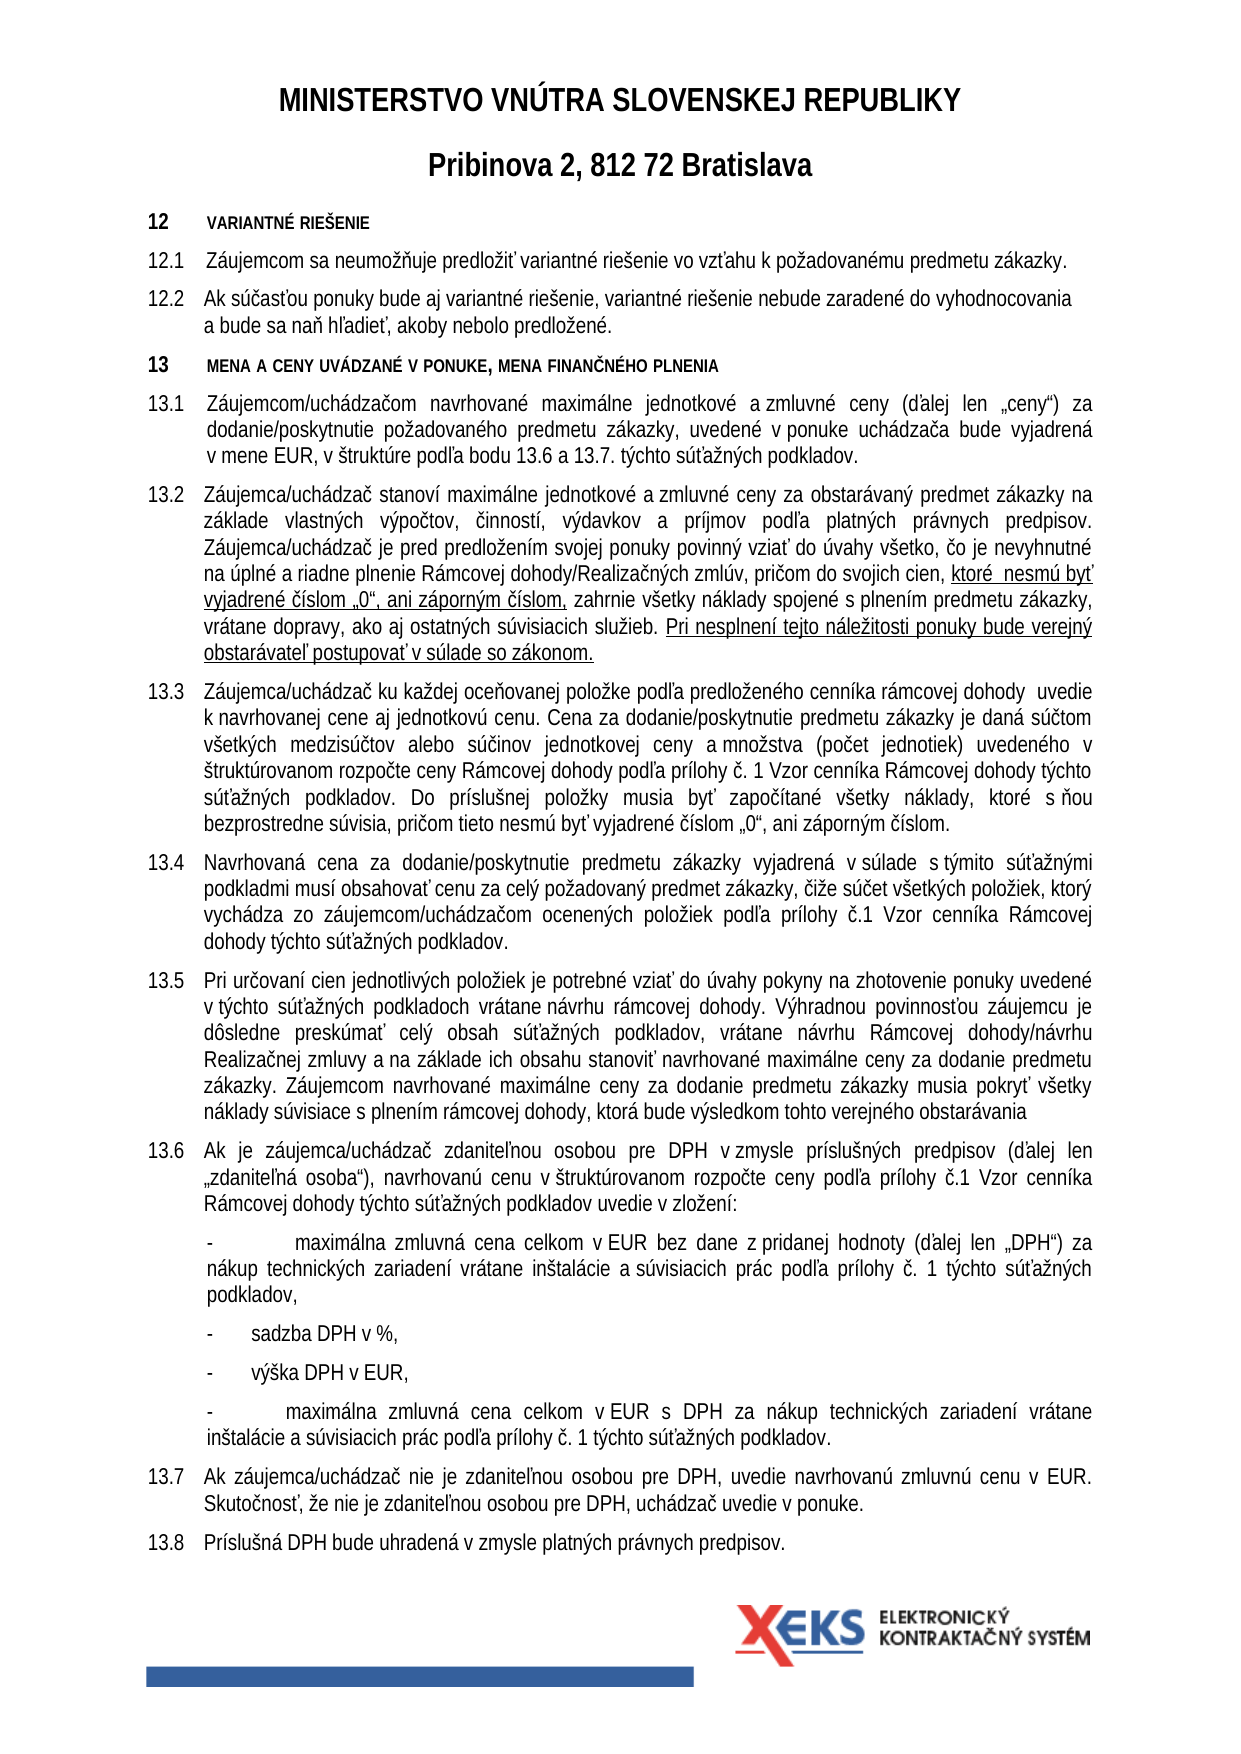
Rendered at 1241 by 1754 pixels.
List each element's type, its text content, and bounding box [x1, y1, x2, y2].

list sadzba DPH v %, [207, 1320, 1093, 1347]
list variantné riešenie [148, 208, 1093, 234]
list Záujemcom sa neumožňuje predložiť variantné riešenie vo vzťahu k požadovanému predmetu zákazky. [148, 247, 1093, 273]
list Príslušná DPH bude uhradená v zmysle platných právnych predpisov. [148, 1528, 1093, 1555]
list Pri určovaní cien jednotlivých položiek je potrebné vziať do úvahy pokyny na zhotovenie ponuky uvedené v týchto súťažných podkladoch vrátane návrhu rámcovej dohody. Výhradnou povinnosťou záujemcu je dôsledne preskúmať celý obsah súťažných podkladov, vrátane návrhu Rámcovej dohody/návrhu Realizačnej zmluvy a na základe ich obsahu stanoviť navrhované maximálne ceny za dodanie predmetu zákazky. Záujemcom navrhované maximálne ceny za dodanie predmetu zákazky musia pokryť všetky náklady súvisiace s plnením rámcovej dohody, ktorá bude výsledkom tohto verejného obstarávania [148, 967, 1093, 1125]
list Záujemca/uchádzač stanoví maximálne jednotkové a zmluvné ceny za obstarávaný predmet zákazky na základe vlastných výpočtov, činností, výdavkov a príjmov podľa platných právnych predpisov. Záujemca/uchádzač je pred predložením svojej ponuky povinný vziať do úvahy všetko, čo je nevyhnutné na úplné a riadne plnenie Rámcovej dohody/Realizačných zmlúv, pričom do svojich cien, ktoré nesmú byť vyjadrené číslom „0“, ani záporným číslom, zahrnie všetky náklady spojené s plnením predmetu zákazky, vrátane dopravy, ako aj ostatných súvisiacich služieb. Pri nesplnení tejto náležitosti ponuky bude verejný obstarávateľ postupovať v súlade so zákonom. [148, 481, 1093, 666]
list výška DPH v EUR, [207, 1359, 1093, 1386]
picture [146, 1605, 1090, 1687]
list Záujemca/uchádzač ku každej oceňovanej položke podľa predloženého cenníka rámcovej dohody uvedie k navrhovanej cene aj jednotkovú cenu. Cena za dodanie/poskytnutie predmetu zákazky je daná súčtom všetkých medzisúčtov alebo súčinov jednotkovej ceny a množstva (počet jednotiek) uvedeného v štruktúrovanom rozpočte ceny Rámcovej dohody podľa prílohy č. 1 Vzor cenníka Rámcovej dohody týchto súťažných podkladov. Do príslušnej položky musia byť započítané všetky náklady, ktoré s ňou bezprostredne súvisia, pričom tieto nesmú byť vyjadrené číslom „0“, ani záporným číslom. [148, 678, 1093, 836]
list Ak súčasťou ponuky bude aj variantné riešenie, variantné riešenie nebude zaradené do vyhodnocovania a bude sa naň hľadieť, akoby nebolo predložené. [148, 285, 1093, 338]
list mena a ceny uvádzané v ponuke, mena finančného plnenia [148, 351, 1093, 377]
list Navrhovaná cena za dodanie/poskytnutie predmetu zákazky vyjadrená v súlade s týmito súťažnými podkladmi musí obsahovať cenu za celý požadovaný predmet zákazky, čiže súčet všetkých položiek, ktorý vychádza zo záujemcom/uchádzačom ocenených položiek podľa prílohy č.1 Vzor cenníka Rámcovej dohody týchto súťažných podkladov. [148, 849, 1093, 954]
list maximálna zmluvná cena celkom v EUR s DPH za nákup technických zariadení vrátane inštalácie a súvisiacich prác podľa prílohy č. 1 týchto súťažných podkladov. [207, 1398, 1093, 1451]
list maximálna zmluvná cena celkom v EUR bez dane z pridanej hodnoty (ďalej len „DPH“) za nákup technických zariadení vrátane inštalácie a súvisiacich prác podľa prílohy č. 1 týchto súťažných podkladov, [207, 1229, 1093, 1308]
list Záujemcom/uchádzačom navrhované maximálne jednotkové a zmluvné ceny (ďalej len „ceny“) za dodanie/poskytnutie požadovaného predmetu zákazky, uvedené v ponuke uchádzača bude vyjadrená v mene EUR, v štruktúre podľa bodu 13.6 a 13.7. týchto súťažných podkladov. [148, 389, 1093, 468]
list Ak záujemca/uchádzač nie je zdaniteľnou osobou pre DPH, uvedie navrhovanú zmluvnú cenu v EUR. Skutočnosť, že nie je zdaniteľnou osobou pre DPH, uchádzač uvedie v ponuke. [148, 1463, 1093, 1516]
list Ak je záujemca/uchádzač zdaniteľnou osobou pre DPH v zmysle príslušných predpisov (ďalej len „zdaniteľná osoba“), navrhovanú cenu v štruktúrovanom rozpočte ceny podľa prílohy č.1 Vzor cenníka Rámcovej dohody týchto súťažných podkladov uvedie v zložení: [148, 1137, 1093, 1216]
